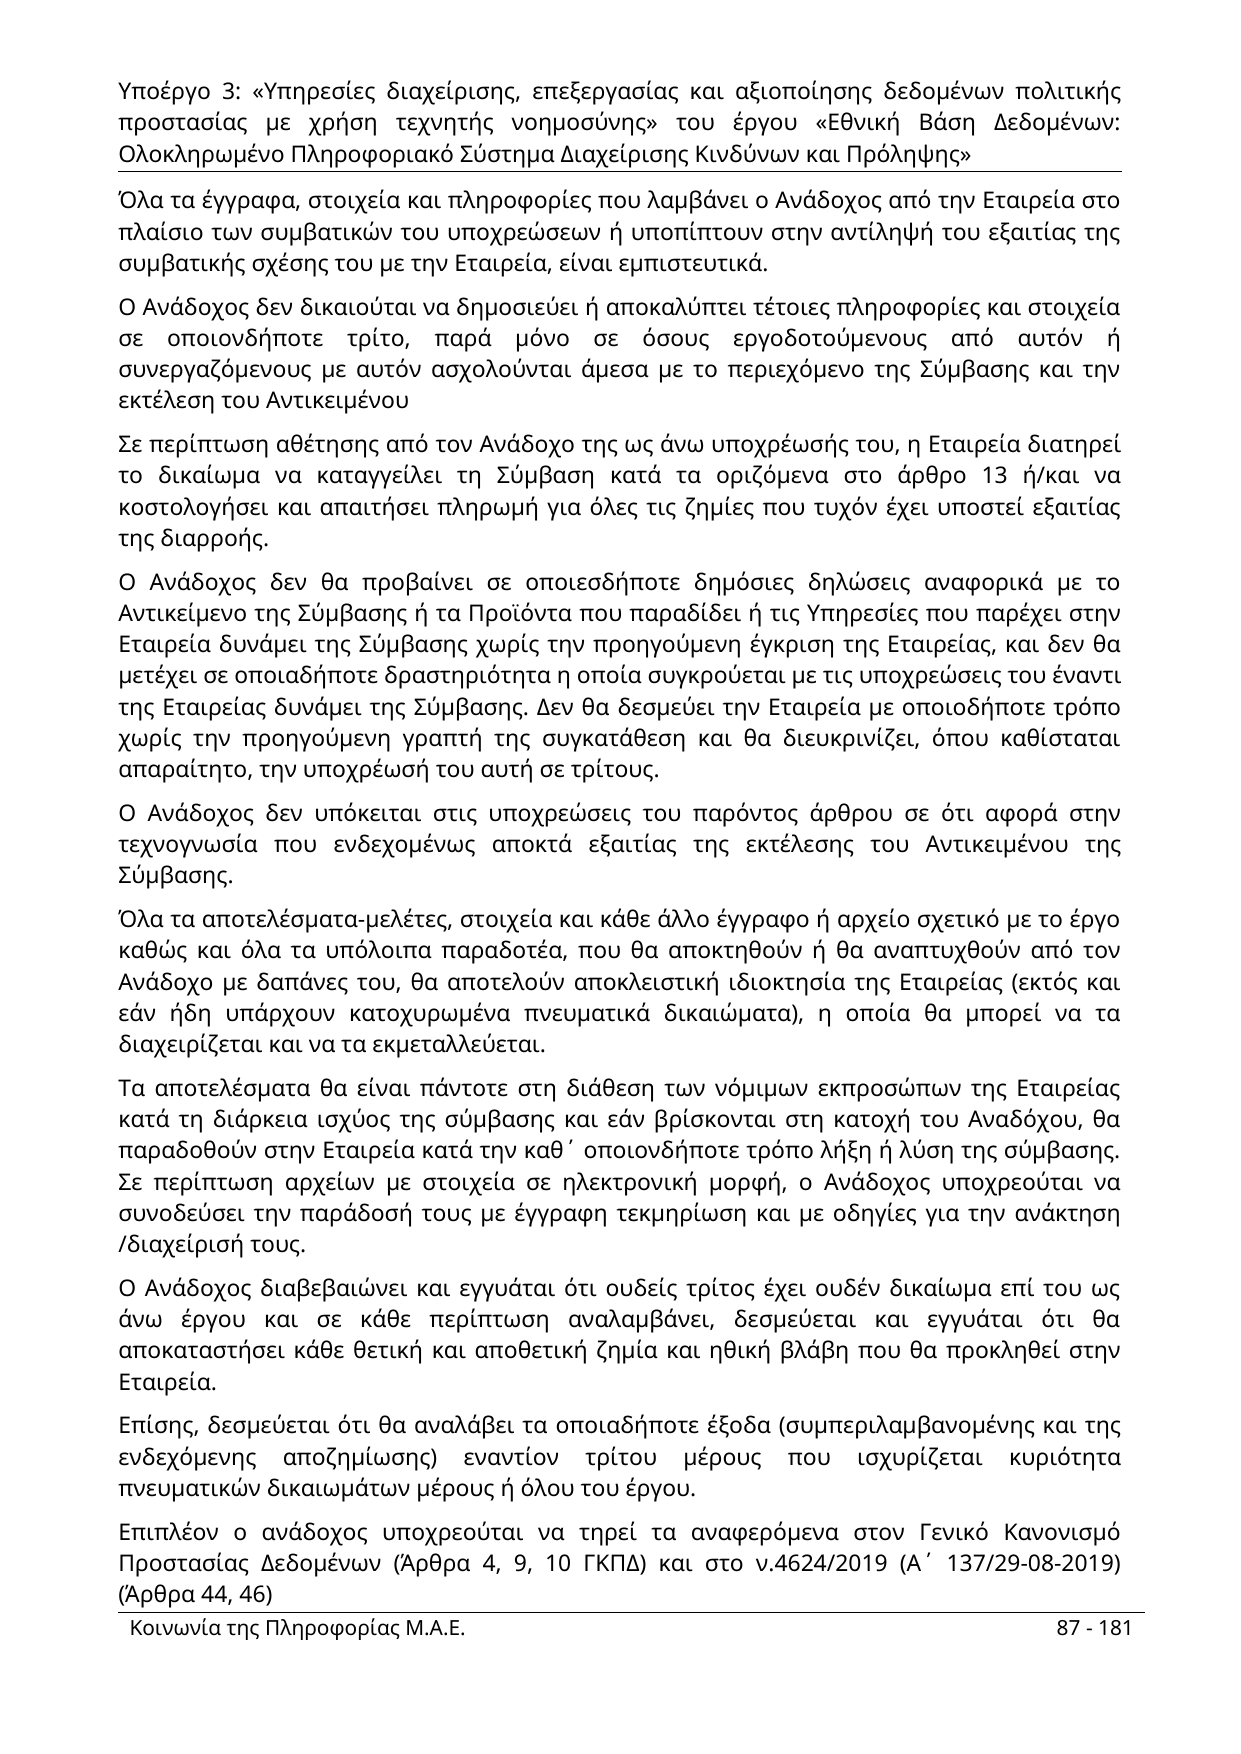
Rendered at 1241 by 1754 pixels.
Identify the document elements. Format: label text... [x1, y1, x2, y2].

text Σε περίπτωση αθέτησης από τον Ανάδοχο της ως άνω υποχρέωσής του, η Εταιρεία διατηρεί το δικαίωμα να καταγγείλει τη Σύμβαση κατά τα οριζόμενα στο άρθρο 13 ή/και να κοστολογήσει και απαιτήσει πληρωμή για όλες τις ζημίες που τυχόν έχει υποστεί εξαιτίας της διαρροής. [118, 428, 1122, 553]
text Ο Ανάδοχος δεν υπόκειται στις υποχρεώσεις του παρόντος άρθρου σε ότι αφορά στην τεχνογνωσία που ενδεχομένως αποκτά εξαιτίας της εκτέλεσης του Αντικειμένου της Σύμβασης. [118, 797, 1122, 891]
text Επιπλέον ο ανάδοχος υποχρεούται να τηρεί τα αναφερόμενα στον Γενικό Κανονισμό Προστασίας Δεδομένων (Άρθρα 4, 9, 10 ΓΚΠΔ) και στο ν.4624/2019 (Α΄ 137/29-08-2019) (Άρθρα 44, 46) [118, 1516, 1122, 1609]
text Όλα τα έγγραφα, στοιχεία και πληροφορίες που λαμβάνει ο Ανάδοχος από την Εταιρεία στο πλαίσιο των συμβατικών του υποχρεώσεων ή υποπίπτουν στην αντίληψή του εξαιτίας της συμβατικής σχέσης του με την Εταιρεία, είναι εμπιστευτικά. [118, 184, 1122, 278]
text Ο Ανάδοχος δεν θα προβαίνει σε οποιεσδήποτε δημόσιες δηλώσεις αναφορικά με το Αντικείμενο της Σύμβασης ή τα Προϊόντα που παραδίδει ή τις Υπηρεσίες που παρέχει στην Εταιρεία δυνάμει της Σύμβασης χωρίς την προηγούμενη έγκριση της Εταιρείας, και δεν θα μετέχει σε οποιαδήποτε δραστηριότητα η οποία συγκρούεται με τις υποχρεώσεις του έναντι της Εταιρείας δυνάμει της Σύμβασης. Δεν θα δεσμεύει την Εταιρεία με οποιοδήποτε τρόπο χωρίς την προηγούμενη γραπτή της συγκατάθεση και θα διευκρινίζει, όπου καθίσταται απαραίτητο, την υποχρέωσή του αυτή σε τρίτους. [118, 566, 1122, 784]
text Τα αποτελέσματα θα είναι πάντοτε στη διάθεση των νόμιμων εκπροσώπων της Εταιρείας κατά τη διάρκεια ισχύος της σύμβασης και εάν βρίσκονται στη κατοχή του Αναδόχου, θα παραδοθούν στην Εταιρεία κατά την καθ΄ οποιονδήποτε τρόπο λήξη ή λύση της σύμβασης. Σε περίπτωση αρχείων με στοιχεία σε ηλεκτρονική μορφή, ο Ανάδοχος υποχρεούται να συνοδεύσει την παράδοσή τους με έγγραφη τεκμηρίωση και με οδηγίες για την ανάκτηση /διαχείρισή τους. [118, 1072, 1122, 1259]
text Ο Ανάδοχος διαβεβαιώνει και εγγυάται ότι ουδείς τρίτος έχει ουδέν δικαίωμα επί του ως άνω έργου και σε κάθε περίπτωση αναλαμβάνει, δεσμεύεται και εγγυάται ότι θα αποκαταστήσει κάθε θετική και αποθετική ζημία και ηθική βλάβη που θα προκληθεί στην Εταιρεία. [118, 1272, 1122, 1397]
text Επίσης, δεσμεύεται ότι θα αναλάβει τα οποιαδήποτε έξοδα (συμπεριλαμβανομένης και της ενδεχόμενης αποζημίωσης) εναντίον τρίτου μέρους που ισχυρίζεται κυριότητα πνευματικών δικαιωμάτων μέρους ή όλου του έργου. [118, 1409, 1122, 1503]
text Όλα τα αποτελέσματα-μελέτες, στοιχεία και κάθε άλλο έγγραφο ή αρχείο σχετικό με το έργο καθώς και όλα τα υπόλοιπα παραδοτέα, που θα αποκτηθούν ή θα αναπτυχθούν από τον Ανάδοχο με δαπάνες του, θα αποτελούν αποκλειστική ιδιοκτησία της Εταιρείας (εκτός και εάν ήδη υπάρχουν κατοχυρωμένα πνευματικά δικαιώματα), η οποία θα μπορεί να τα διαχειρίζεται και να τα εκμεταλλεύεται. [118, 903, 1122, 1059]
text Ο Ανάδοχος δεν δικαιούται να δημοσιεύει ή αποκαλύπτει τέτοιες πληροφορίες και στοιχεία σε οποιονδήποτε τρίτο, παρά μόνο σε όσους εργοδοτούμενους από αυτόν ή συνεργαζόμενους με αυτόν ασχολούνται άμεσα με το περιεχόμενο της Σύμβασης και την εκτέλεση του Αντικειμένου [118, 291, 1122, 416]
